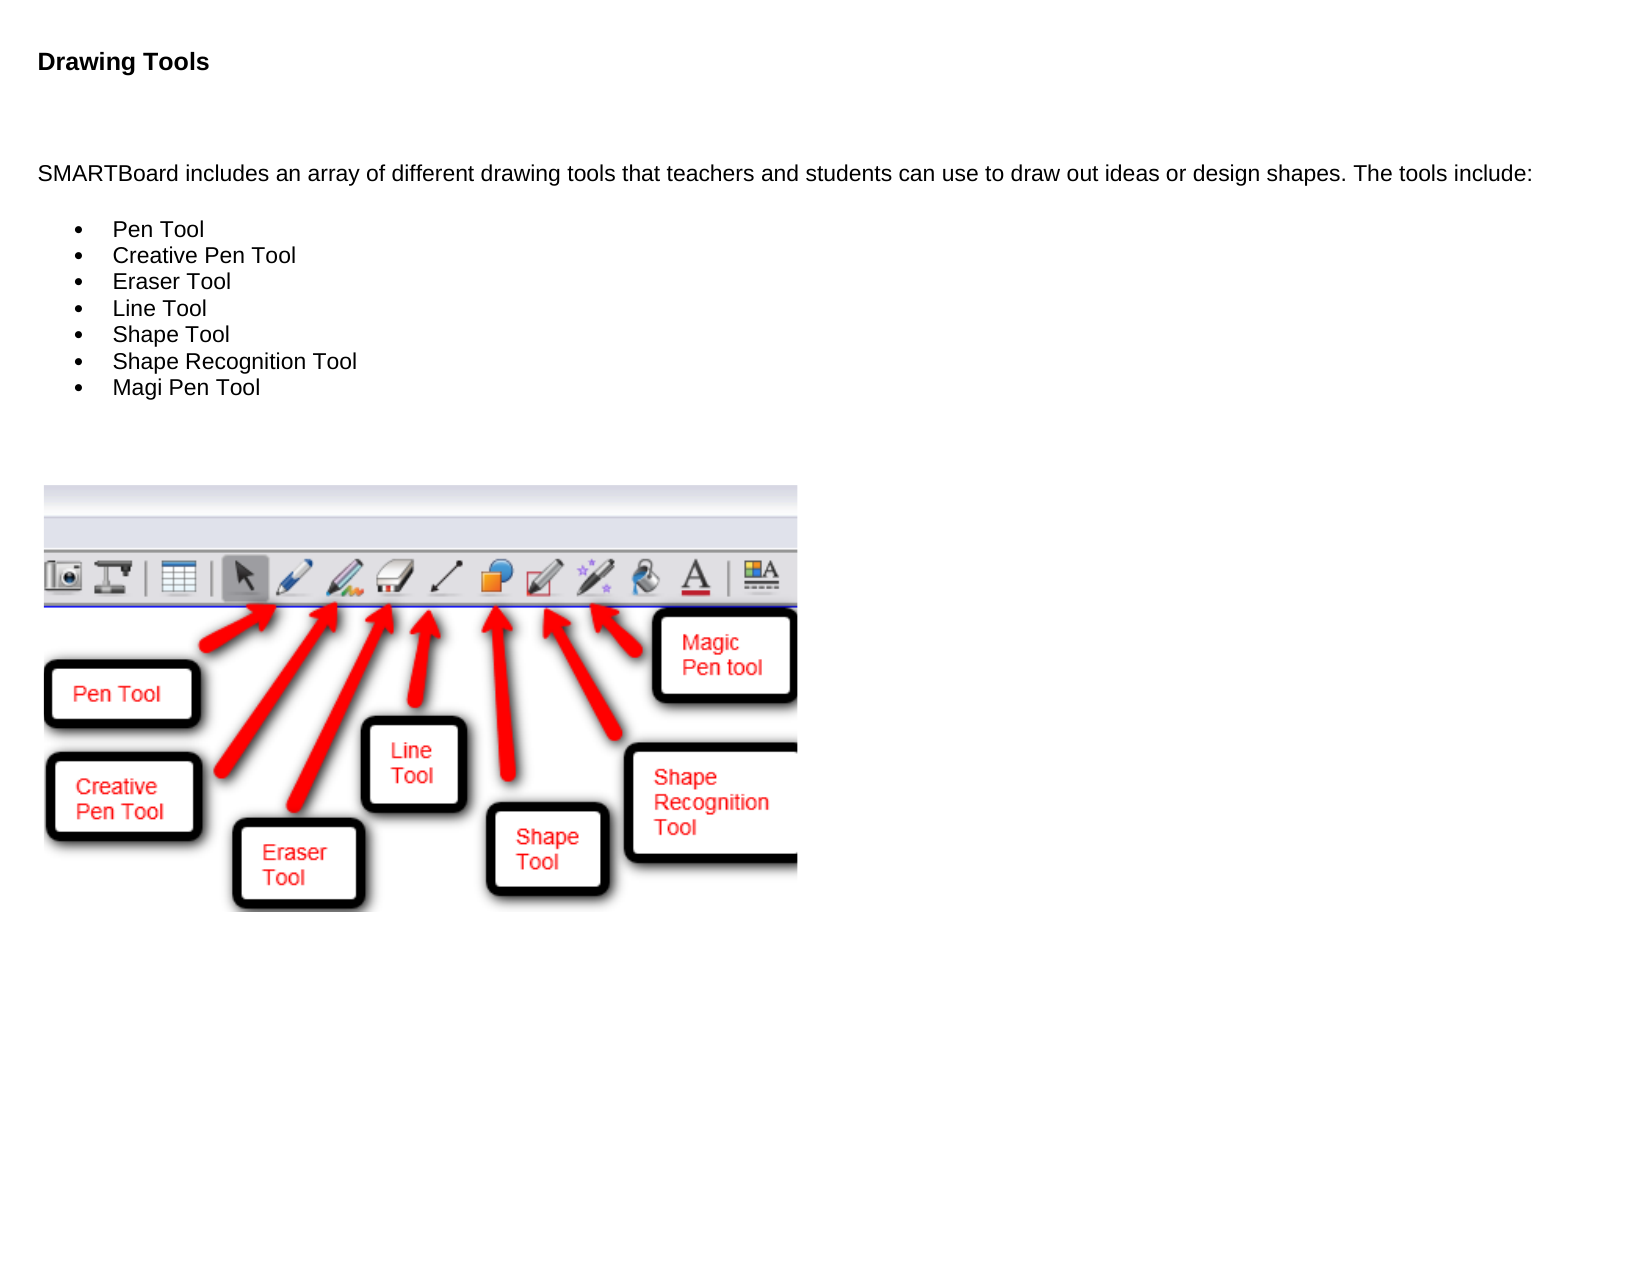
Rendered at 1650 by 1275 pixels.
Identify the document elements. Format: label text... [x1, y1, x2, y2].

text Drawing Tools [37, 47, 1575, 76]
text SMARTBoard includes an array of different drawing tools that teachers and students can use to draw out ideas or design shapes. The tools include: [37, 160, 1575, 187]
list Shape Recognition Tool [75, 348, 1575, 374]
list Eraser Tool [75, 268, 1575, 295]
list Magi Pen Tool [75, 374, 1575, 400]
list Pen Tool [75, 216, 1575, 242]
list Creative Pen Tool [75, 242, 1575, 268]
picture [43, 485, 798, 912]
list Line Tool [75, 295, 1575, 321]
list Shape Tool [75, 321, 1575, 348]
